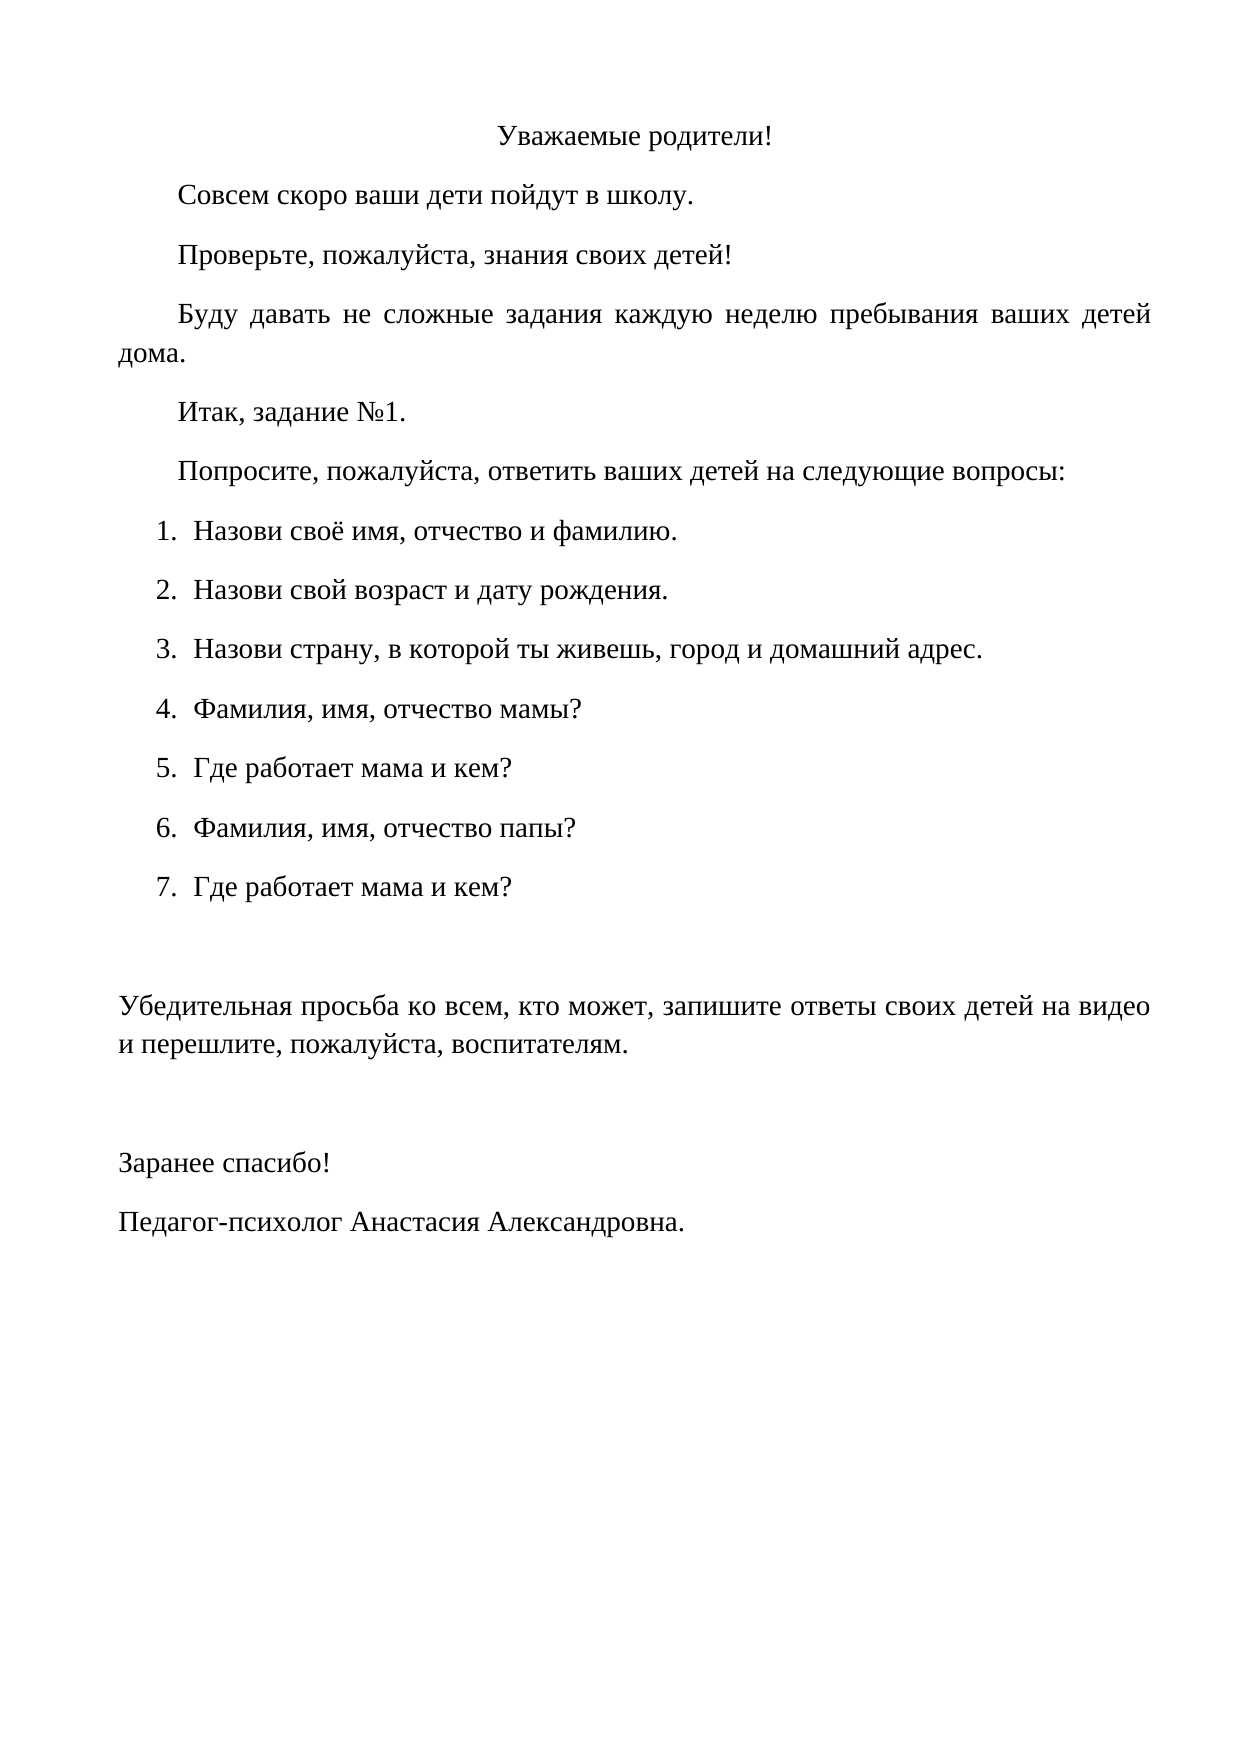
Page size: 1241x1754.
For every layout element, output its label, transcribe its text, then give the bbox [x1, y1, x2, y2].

text Уважаемые родители! [118, 118, 1152, 152]
list Фамилия, имя, отчество папы? [156, 810, 1152, 843]
list Фамилия, имя, отчество мамы? [156, 691, 1152, 724]
text Заранее спасибо! [118, 1145, 1152, 1179]
text Попросите, пожалуйста, ответить ваших детей на следующие вопросы: [118, 453, 1152, 487]
list Назови своё имя, отчество и фамилию. [156, 513, 1152, 546]
list Где работает мама и кем? [156, 869, 1152, 903]
list Назови страну, в которой ты живешь, город и домашний адрес. [156, 632, 1152, 665]
text Буду давать не сложные задания каждую неделю пребывания ваших детей дома. [118, 296, 1152, 368]
text Совсем скоро ваши дети пойдут в школу. [118, 177, 1152, 211]
text Проверьте, пожалуйста, знания своих детей! [118, 237, 1152, 270]
text Убедительная просьба ко всем, кто может, запишите ответы своих детей на видео и перешлите, пожалуйста, воспитателям. [118, 988, 1152, 1060]
list Где работает мама и кем? [156, 750, 1152, 784]
text Педагог-психолог Анастасия Александровна. [118, 1204, 1152, 1238]
text Итак, задание №1. [118, 394, 1152, 428]
list Назови свой возраст и дату рождения. [156, 572, 1152, 606]
